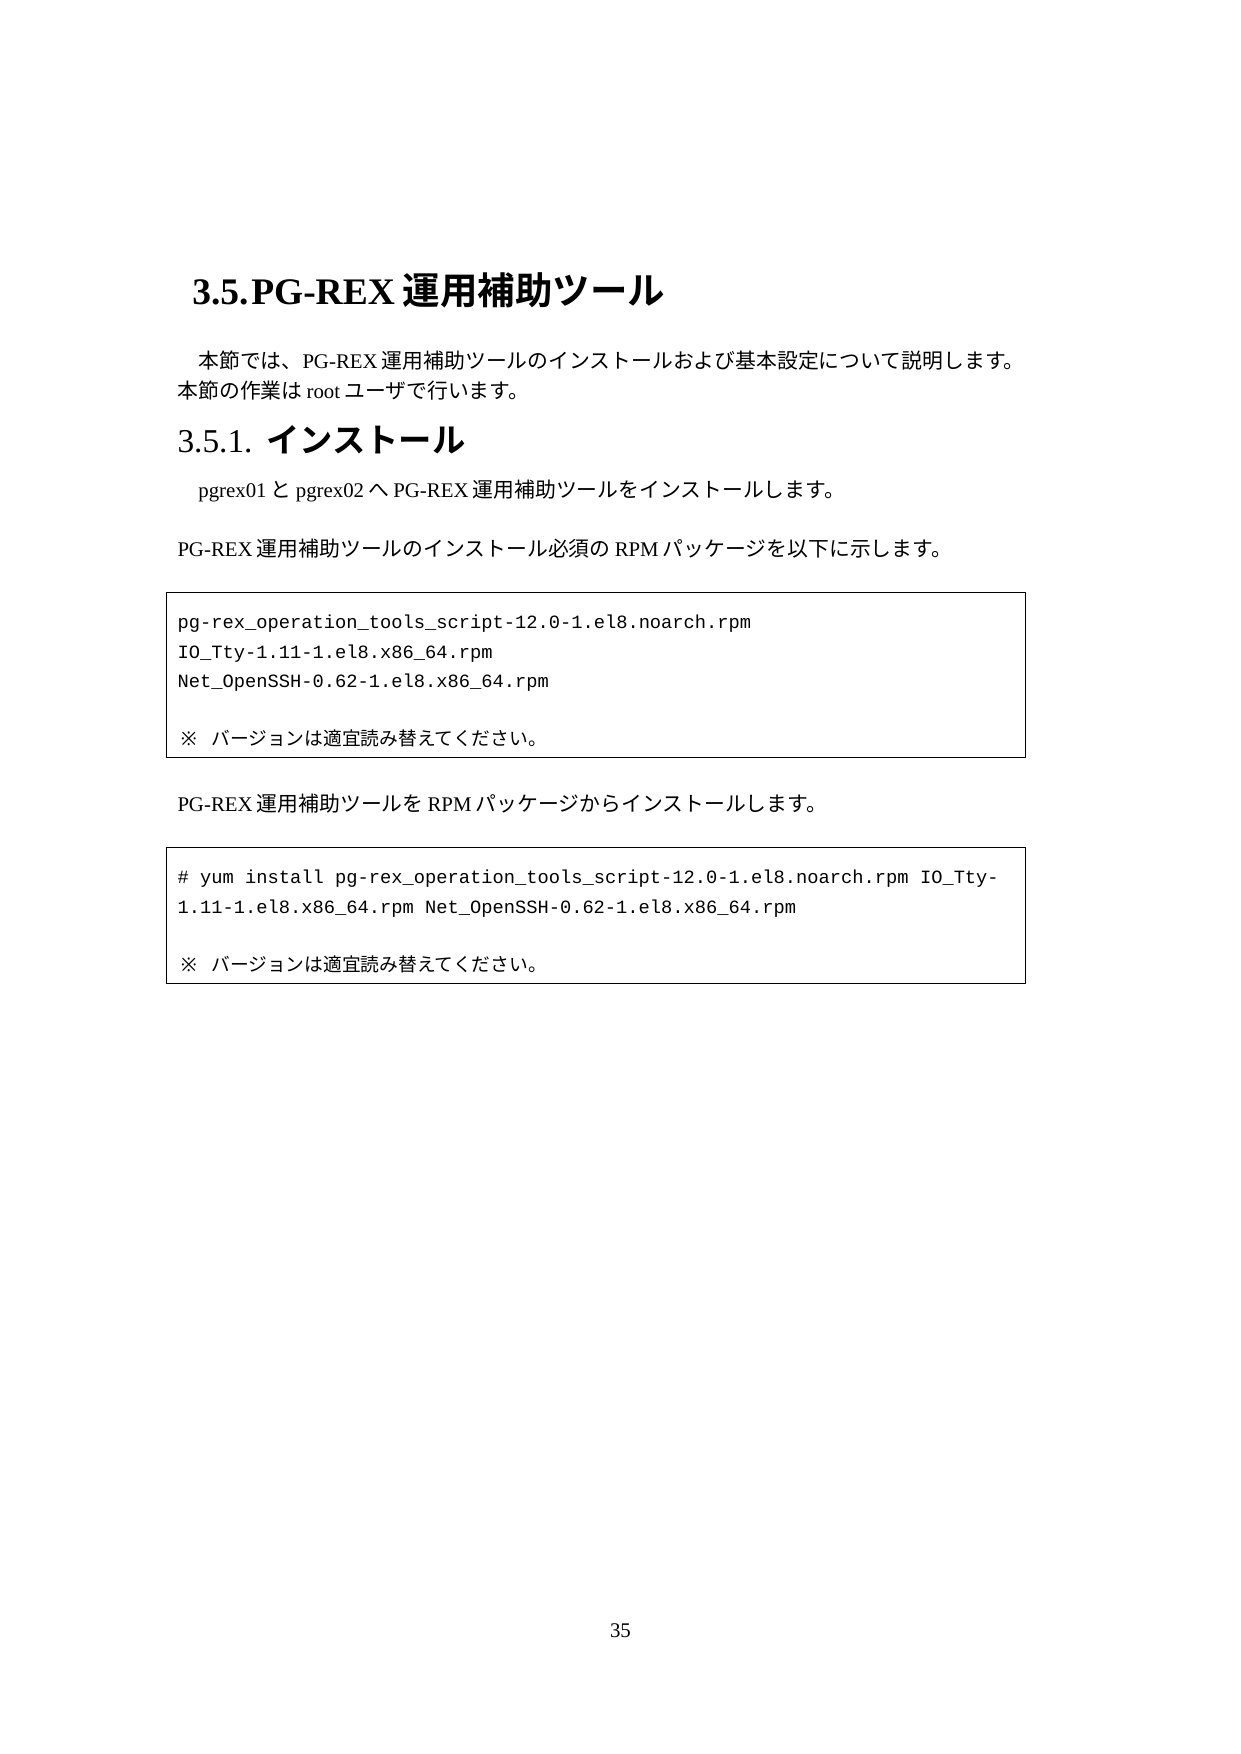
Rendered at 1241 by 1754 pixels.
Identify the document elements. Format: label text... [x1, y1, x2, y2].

text PG-REX運用補助ツールのインストール必須のRPMパッケージを以下に示します。 [177, 532, 1054, 563]
text 本節の作業はrootユーザで行います。 [177, 374, 1054, 405]
table_header pg-rex_operation_tools_script-12.0-1.el8.noarch.rpm IO_Tty-1.11-1.el8.x86_64.rpm Net_OpenSSH-0.62-1.el8.x86_64.rpm ※ バージョンは適宜読み替えてください。 [167, 593, 1025, 757]
subtitle インストール [177, 417, 1063, 463]
subtitle PG-REX運用補助ツール [192, 261, 1063, 315]
table_header # yum install pg-rex_operation_tools_script-12.0-1.el8.noarch.rpm IO_Tty-1.11-1.el8.x86_64.rpm Net_OpenSSH-0.62-1.el8.x86_64.rpm ※ バージョンは適宜読み替えてください。 [167, 848, 1025, 983]
text pgrex01とpgrex02へPG-REX運用補助ツールをインストールします。 [177, 473, 1054, 503]
text 本節では、PG-REX運用補助ツールのインストールおよび基本設定について説明します。 [177, 344, 1054, 374]
text PG-REX運用補助ツールをRPMパッケージからインストールします。 [177, 787, 1054, 818]
